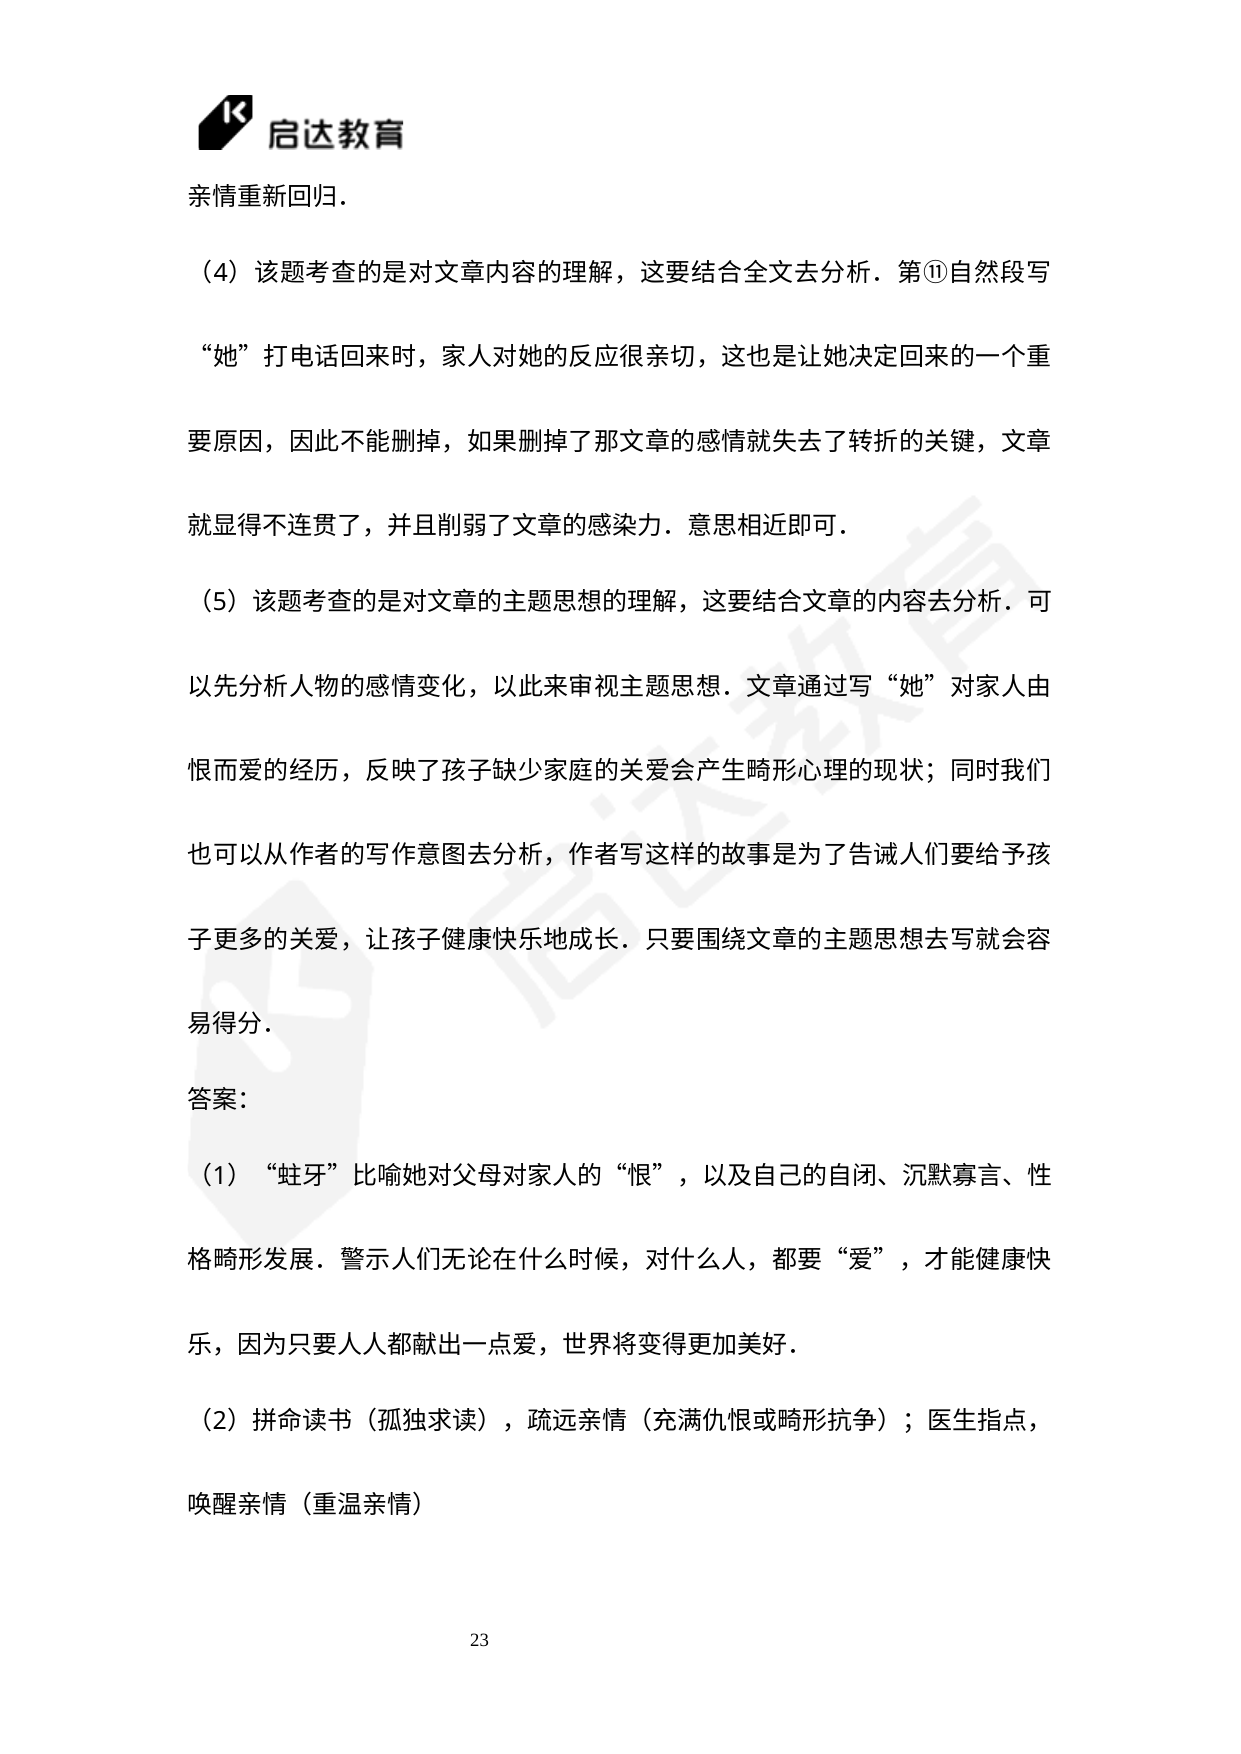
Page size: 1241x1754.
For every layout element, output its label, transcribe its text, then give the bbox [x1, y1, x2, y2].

text 答案： [187, 1065, 1053, 1130]
text （1）“蛀牙”比喻她对父母对家人的“恨”，以及自己的自闭、沉默寡言、性格畸形发展．警示人们无论在什么时候，对什么人，都要“爱”，才能健康快乐，因为只要人人都献出一点爱，世界将变得更加美好． [187, 1141, 1053, 1375]
text （5）该题考查的是对文章的主题思想的理解，这要结合文章的内容去分析．可以先分析人物的感情变化，以此来审视主题思想．文章通过写“她”对家人由恨而爱的经历，反映了孩子缺少家庭的关爱会产生畸形心理的现状；同时我们也可以从作者的写作意图去分析，作者写这样的故事是为了告诫人们要给予孩子更多的关爱，让孩子健康快乐地成长．只要围绕文章的主题思想去写就会容易得分． [187, 567, 1053, 1054]
picture [198, 95, 404, 150]
text ②句子是景物描写，对于景物描写是为了衬托出人物的思想感情的，因此该景物描写渲染一种清新、亲切的气氛，寄寓着父母与女儿的关系正在解冻，亲情重新回归． [187, 162, 1053, 227]
text （2）拼命读书（孤独求读），疏远亲情（充满仇恨或畸形抗争）；医生指点，唤醒亲情（重温亲情） [187, 1386, 1053, 1535]
text （4）该题考查的是对文章内容的理解，这要结合全文去分析．第⑪自然段写“她”打电话回来时，家人对她的反应很亲切，这也是让她决定回来的一个重要原因，因此不能删掉，如果删掉了那文章的感情就失去了转折的关键，文章就显得不连贯了，并且削弱了文章的感染力．意思相近即可． [187, 238, 1053, 556]
